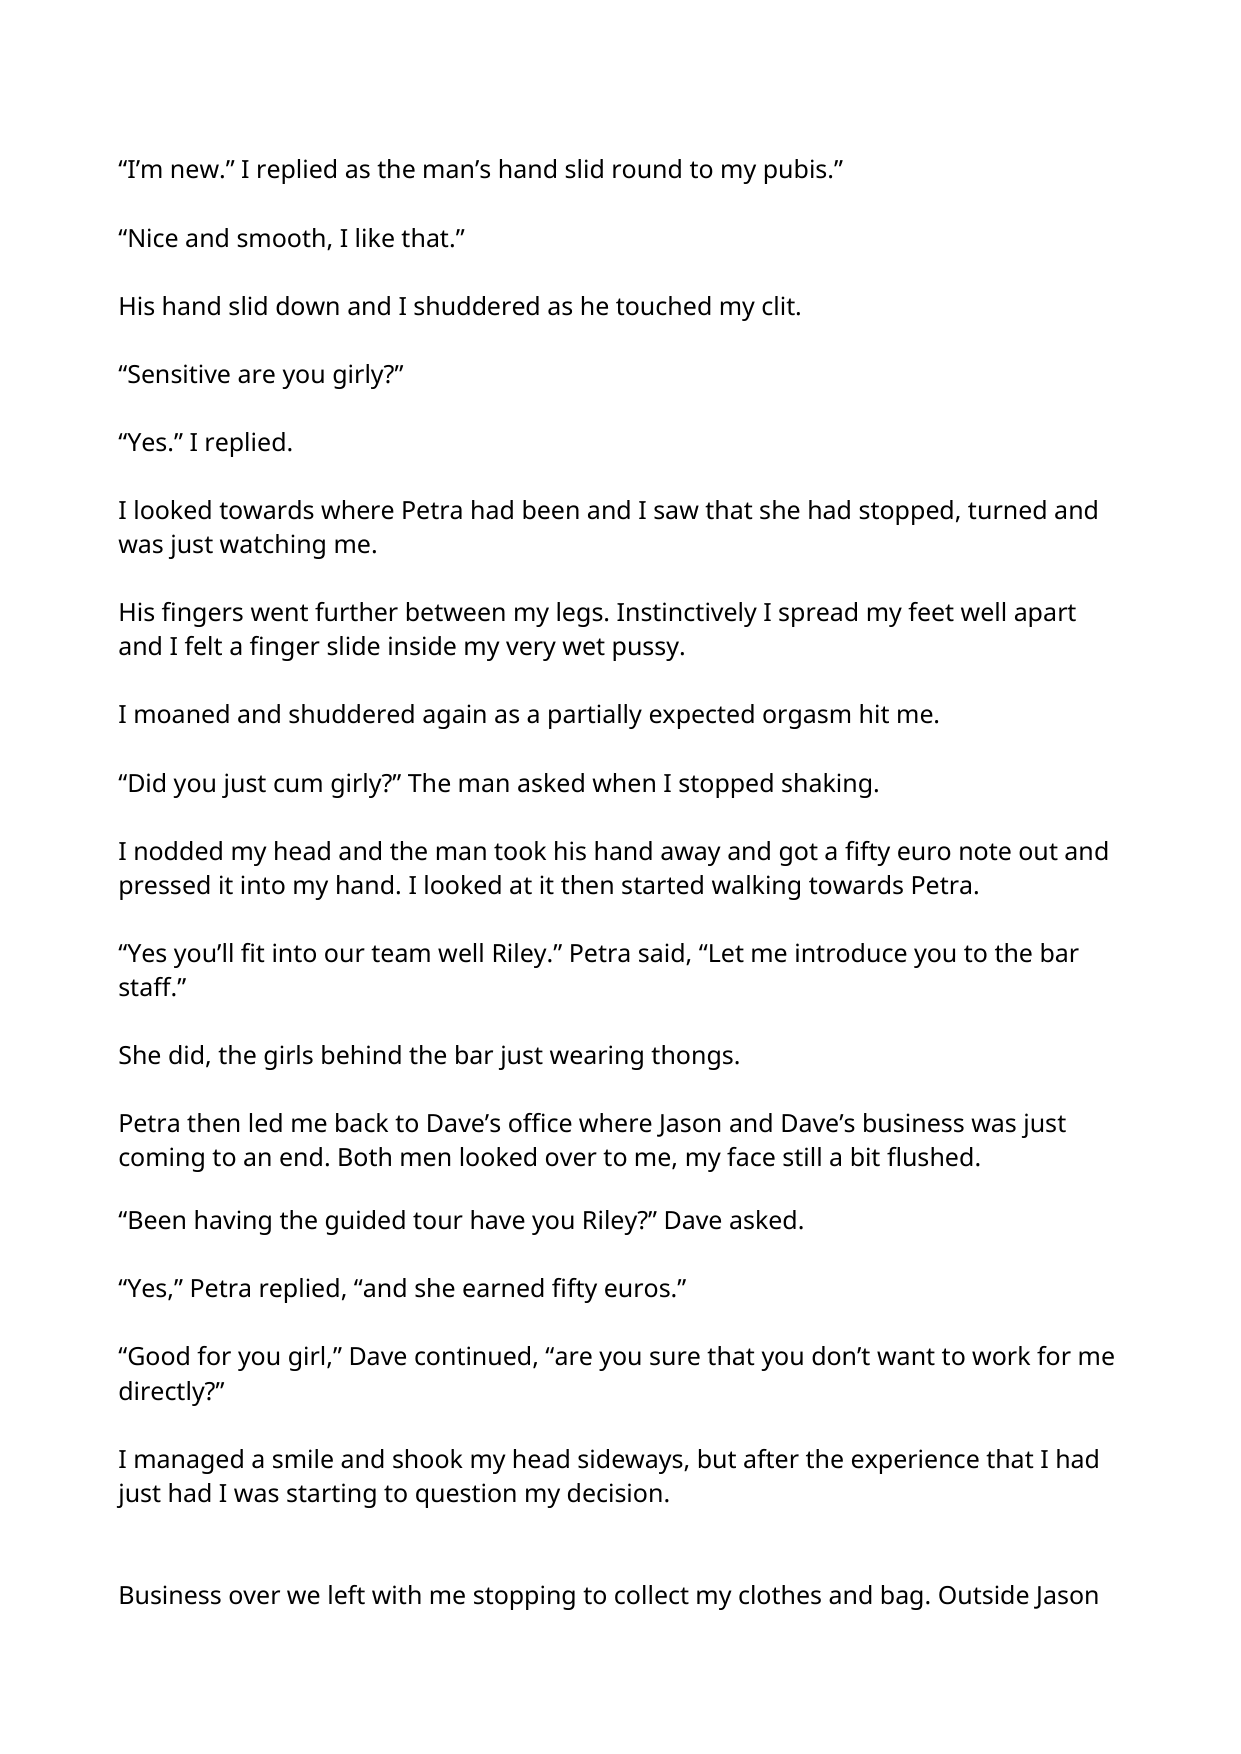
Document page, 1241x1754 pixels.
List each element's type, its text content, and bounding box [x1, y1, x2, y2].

text “I’m new.” I replied as the man’s hand slid round to my pubis.” [118, 152, 1122, 186]
text I managed a smile and shook my head sideways, but after the experience that I had just had I was starting to question my decision. [118, 1441, 1122, 1509]
text “Yes you’ll fit into our team well Riley.” Petra said, “Let me introduce you to the bar staff.” [118, 936, 1122, 1004]
text “Nice and smooth, I like that.” [118, 220, 1122, 254]
text She did, the girls behind the bar just wearing thongs. [118, 1038, 1122, 1072]
text “Yes,” Petra replied, “and she earned fifty euros.” [118, 1271, 1122, 1305]
text “Good for you girl,” Dave continued, “are you sure that you don’t want to work for me directly?” [118, 1339, 1122, 1407]
text I looked towards where Petra had been and I saw that she had stopped, turned and was just watching me. [118, 493, 1122, 561]
text Petra then led me back to Dave’s office where Jason and Dave’s business was just coming to an end. Both men looked over to me, my face still a bit flushed. [118, 1106, 1122, 1174]
text “Sensitive are you girly?” [118, 357, 1122, 391]
text “Did you just cum girly?” The man asked when I stopped shaking. [118, 765, 1122, 799]
text “Been having the guided tour have you Riley?” Dave asked. [118, 1203, 1122, 1237]
text His fingers went further between my legs. Instinctively I spread my feet well apart and I felt a finger slide inside my very wet pussy. [118, 595, 1122, 663]
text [118, 1577, 1122, 1612]
text I moaned and shuddered again as a partially expected orgasm hit me. [118, 697, 1122, 731]
text I nodded my head and the man took his hand away and got a fifty euro note out and pressed it into my hand. I looked at it then started walking towards Petra. [118, 833, 1122, 902]
text “Yes.” I replied. [118, 425, 1122, 459]
text His hand slid down and I shuddered as he touched my clit. [118, 288, 1122, 322]
